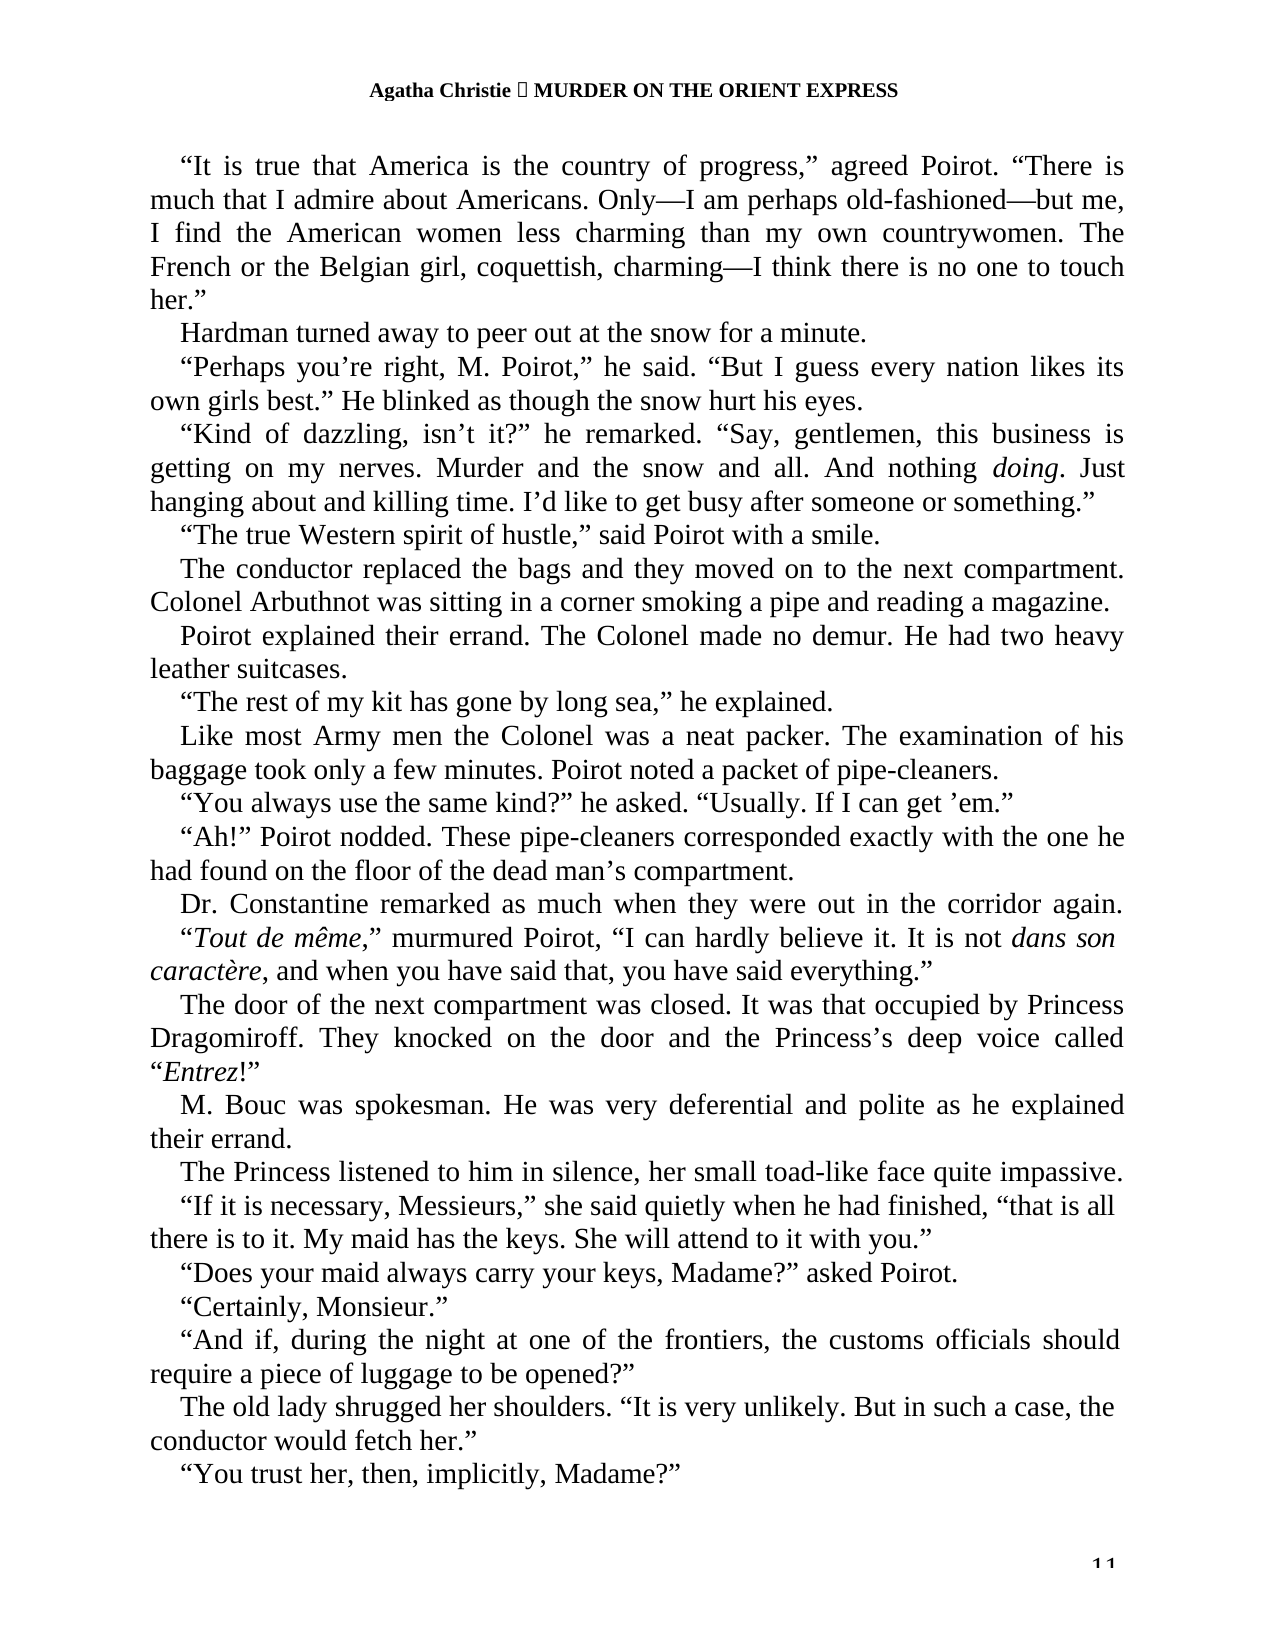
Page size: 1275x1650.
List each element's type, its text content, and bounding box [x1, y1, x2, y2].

text “The rest of my kit has gone by long sea,” he explained. [180, 685, 1137, 718]
text Hardman turned away to peer out at the snow for a minute. [180, 316, 1137, 349]
text The old lady shrugged her shoulders. “It is very unlikely. But in such a case, the conductor would fetch her.” [150, 1389, 1137, 1456]
text Like most Army men the Colonel was a neat packer. The examination of his baggage took only a few minutes. Poirot noted a packet of pipe-cleaners. [150, 718, 1125, 786]
text “You trust her, then, implicitly, Madame?” [180, 1456, 1137, 1490]
text Dr. Constantine remarked as much when they were out in the corridor again. “Tout de même,” murmured Poirot, “I can hardly believe it. It is not dans son [180, 886, 1125, 953]
text “And if, during the night at one of the frontiers, the customs officials should require a piece of luggage to be opened?” [150, 1322, 1127, 1389]
text “Ah!” Poirot nodded. These pipe-cleaners corresponded exactly with the one he had found on the floor of the dead man’s compartment. [150, 819, 1126, 886]
text “The true Western spirit of hustle,” said Poirot with a smile. [180, 517, 1137, 551]
text “It is true that America is the country of progress,” agreed Poirot. “There is much that I admire about Americans. Only—I am perhaps old-fashioned—but me, I find the American women less charming than my own countrywomen. The French or the Belgian girl, coquettish, charming—I think there is no one to touch her.” [150, 148, 1125, 316]
text “Kind of dazzling, isn’t it?” he remarked. “Say, gentlemen, this business is getting on my nerves. Murder and the snow and all. And nothing doing. Just hanging about and killing time. I’d like to get busy after someone or something.” [150, 417, 1125, 517]
text caractère, and when you have said that, you have said everything.” [150, 953, 1137, 987]
text “Perhaps you’re right, M. Poirot,” he said. “But I guess every nation likes its own girls best.” He blinked as though the snow hurt his eyes. [150, 349, 1125, 417]
text The conductor replaced the bags and they moved on to the next compartment. Colonel Arbuthnot was sitting in a corner smoking a pipe and reading a magazine. [150, 551, 1125, 618]
text Poirot explained their errand. The Colonel made no demur. He had two heavy leather suitcases. [150, 618, 1125, 685]
text M. Bouc was spokesman. He was very deferential and polite as he explained their errand. [150, 1087, 1125, 1154]
text The Princess listened to him in silence, her small toad-like face quite impassive. “If it is necessary, Messieurs,” she said quietly when he had finished, “that is all [180, 1154, 1125, 1222]
text “You always use the same kind?” he asked. “Usually. If I can get ’em.” [180, 786, 1137, 819]
text The door of the next compartment was closed. It was that occupied by Princess Dragomiroff. They knocked on the door and the Princess’s deep voice called “Entrez!” [150, 987, 1125, 1087]
text there is to it. My maid has the keys. She will attend to it with you.” “Does your maid always carry your keys, Madame?” asked Poirot. “Certainly, Monsieur.” [150, 1222, 984, 1322]
